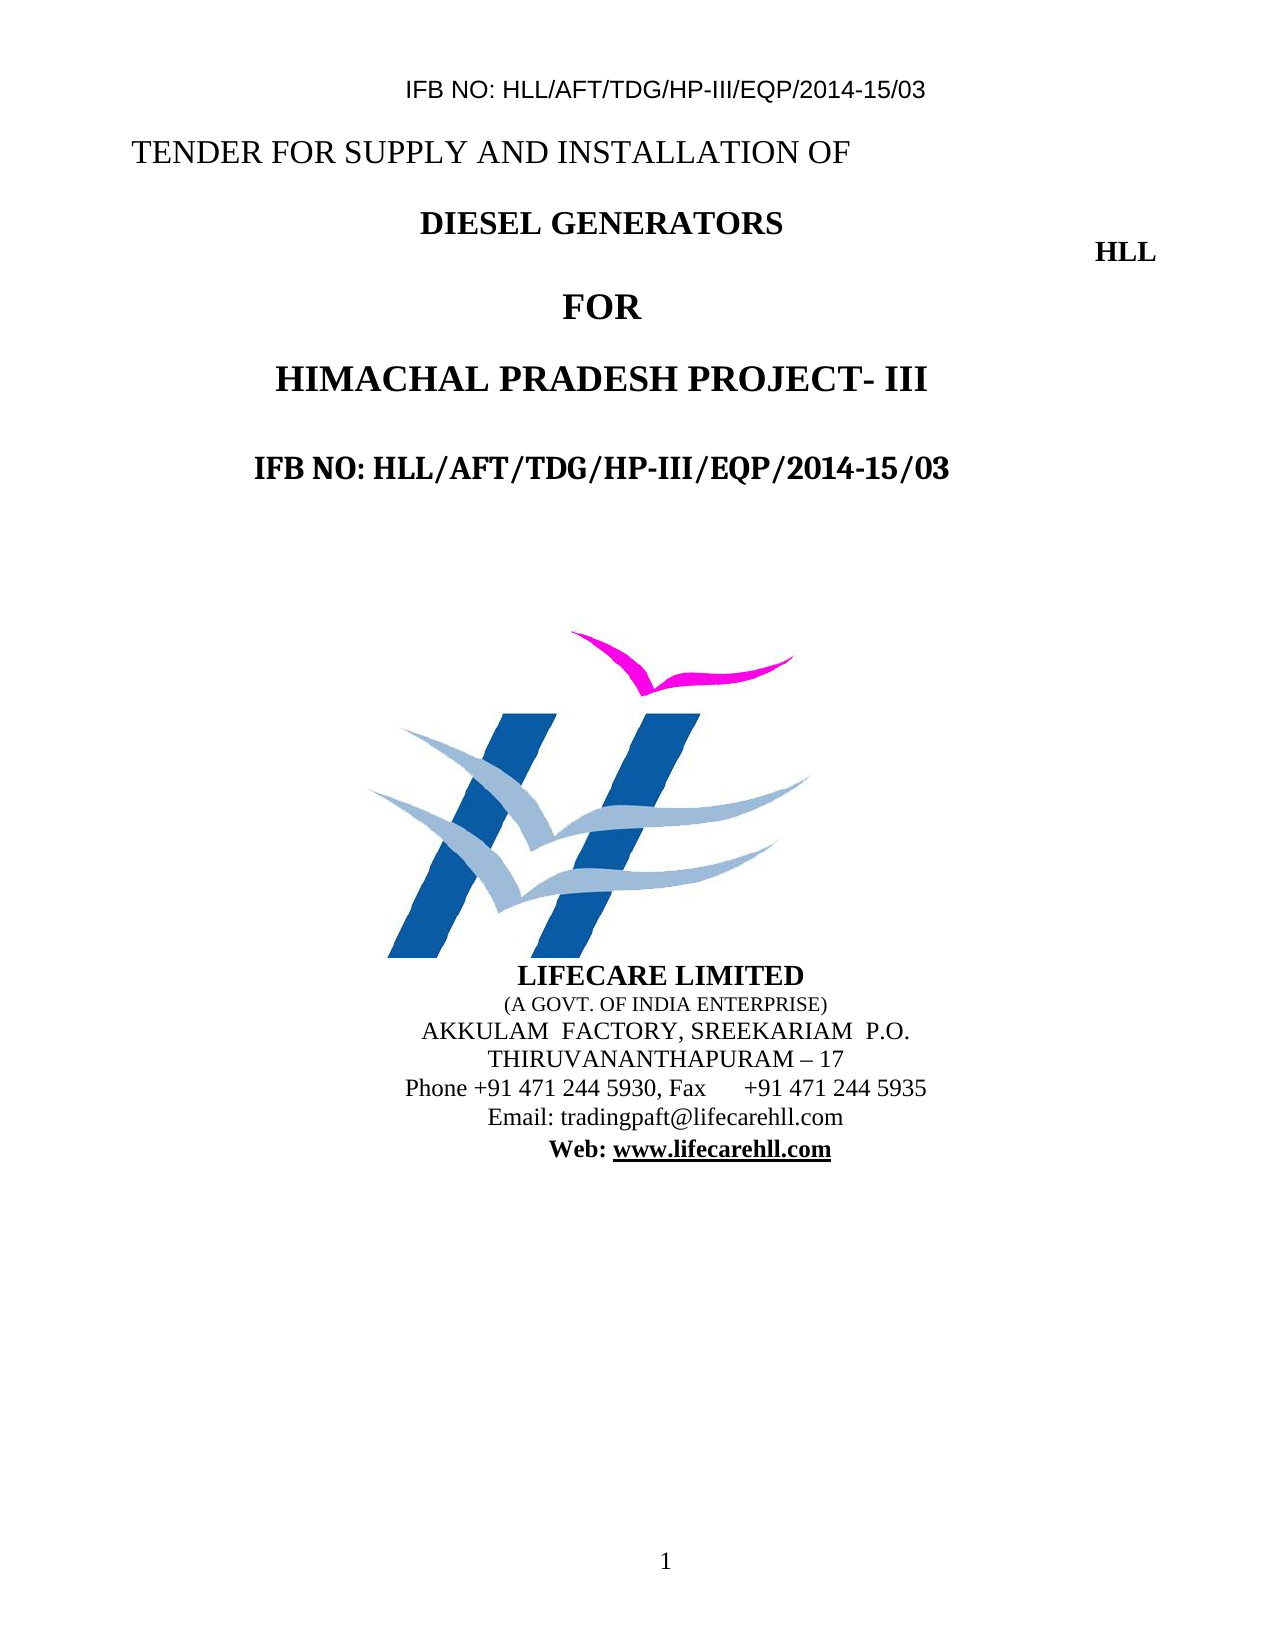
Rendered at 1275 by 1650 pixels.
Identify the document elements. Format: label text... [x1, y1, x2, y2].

text THIRUVANANTHAPURAM – 17 [131, 1044, 1200, 1073]
subtitle DIESEL GENERATORS [161, 203, 1042, 242]
picture [357, 602, 847, 958]
text HLL LIFECARE LIMITED [131, 234, 1191, 992]
text Web: www.lifecarehll.com [470, 1131, 909, 1164]
text Phone +91 471 244 5930, Fax +91 471 244 5935 [131, 1073, 1200, 1102]
subtitle HIMACHAL PRADESH PROJECT- III [161, 357, 1042, 400]
subtitle FOR [161, 285, 1042, 328]
subtitle TENDER FOR SUPPLY AND INSTALLATION OF [131, 132, 1200, 171]
text AKKULAM FACTORY, SREEKARIAM P.O. [131, 1016, 1200, 1044]
subtitle IFB NO: HLL/AFT/TDG/HP-III/EQP/2014-15/03 [161, 449, 1042, 488]
text Email: tradingpaft@lifecarehll.com [131, 1102, 1200, 1131]
text (A GOVT. OF INDIA ENTERPRISE) [131, 992, 1200, 1016]
